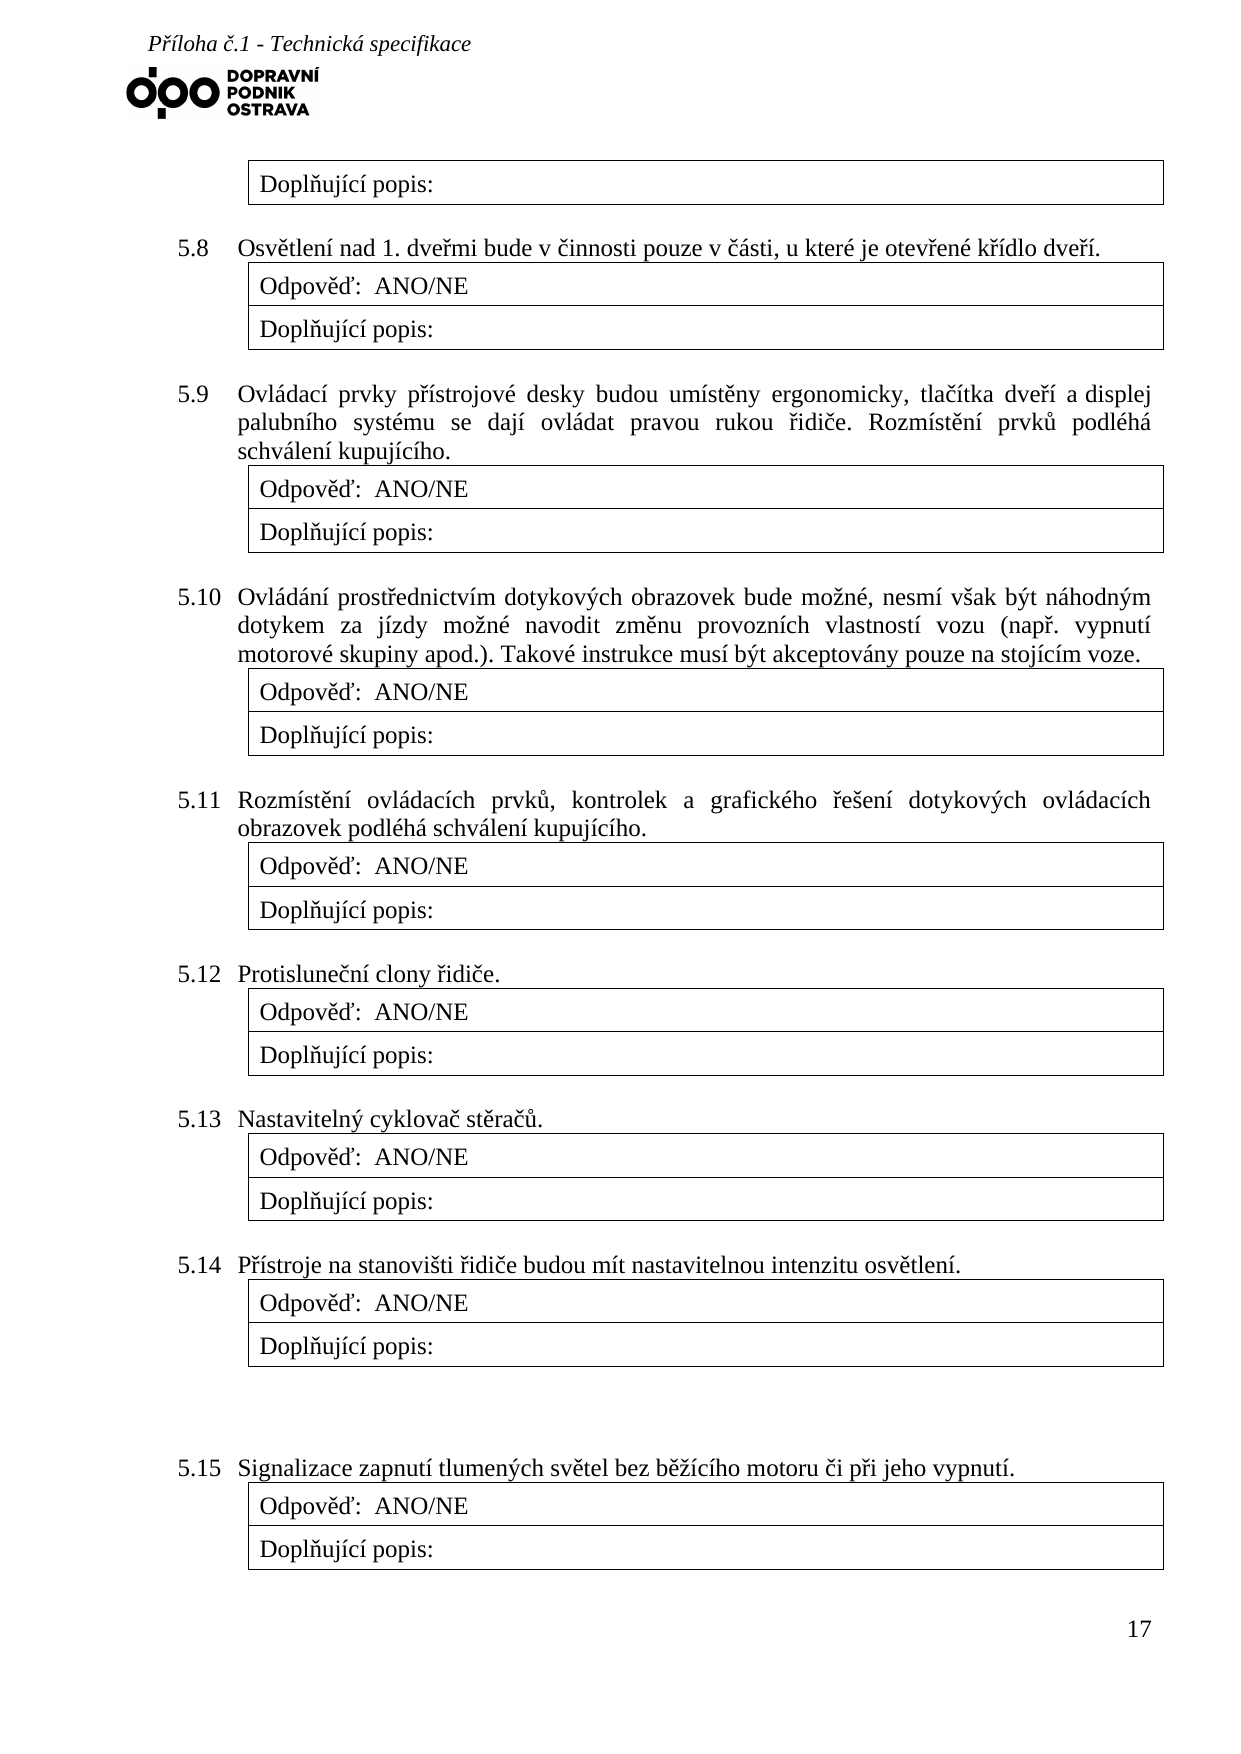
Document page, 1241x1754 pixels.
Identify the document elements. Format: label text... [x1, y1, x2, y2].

table_cell Doplňující popis: [249, 887, 1163, 929]
list Nastavitelný cyklovač stěračů. [177, 1104, 1152, 1133]
table_header Odpověď: ANO/NE [249, 989, 1163, 1031]
table_cell Doplňující popis: [249, 712, 1163, 755]
list Přístroje na stanovišti řidiče budou mít nastavitelnou intenzitu osvětlení. [177, 1250, 1152, 1279]
list Ovládání prostřednictvím dotykových obrazovek bude možné, nesmí však být náhodným dotykem za jízdy možné navodit změnu provozních vlastností vozu (např. vypnutí motorové skupiny apod.). Takové instrukce musí být akceptovány pouze na stojícím voze. [177, 582, 1152, 668]
table_cell Doplňující popis: [249, 306, 1163, 349]
table_cell Doplňující popis: [249, 509, 1163, 552]
table_header Odpověď: ANO/NE [249, 1483, 1163, 1525]
table_cell Doplňující popis: [249, 1178, 1163, 1220]
table_header Odpověď: ANO/NE [249, 843, 1163, 886]
table_cell Doplňující popis: [249, 161, 1163, 203]
table_cell Doplňující popis: [249, 1032, 1163, 1075]
picture [126, 67, 320, 119]
table_header Odpověď: ANO/NE [249, 1134, 1163, 1177]
list Rozmístění ovládacích prvků, kontrolek a grafického řešení dotykových ovládacích obrazovek podléhá schválení kupujícího. [177, 785, 1152, 842]
table_header Odpověď: ANO/NE [249, 263, 1163, 305]
table_cell Doplňující popis: [249, 1323, 1163, 1366]
list Osvětlení nad 1. dveřmi bude v činnosti pouze v části, u které je otevřené křídlo dveří. [177, 233, 1152, 262]
table_header Odpověď: ANO/NE [249, 466, 1163, 508]
list Signalizace zapnutí tlumených světel bez běžícího motoru či při jeho vypnutí. [177, 1453, 1152, 1482]
list Ovládací prvky přístrojové desky budou umístěny ergonomicky, tlačítka dveří a displej palubního systému se dají ovládat pravou rukou řidiče. Rozmístění prvků podléhá schválení kupujícího. [177, 379, 1152, 465]
table_header Odpověď: ANO/NE [249, 669, 1163, 711]
list Protisluneční clony řidiče. [177, 959, 1152, 988]
table_cell Doplňující popis: [249, 1526, 1163, 1569]
table_header Odpověď: ANO/NE [249, 1280, 1163, 1322]
